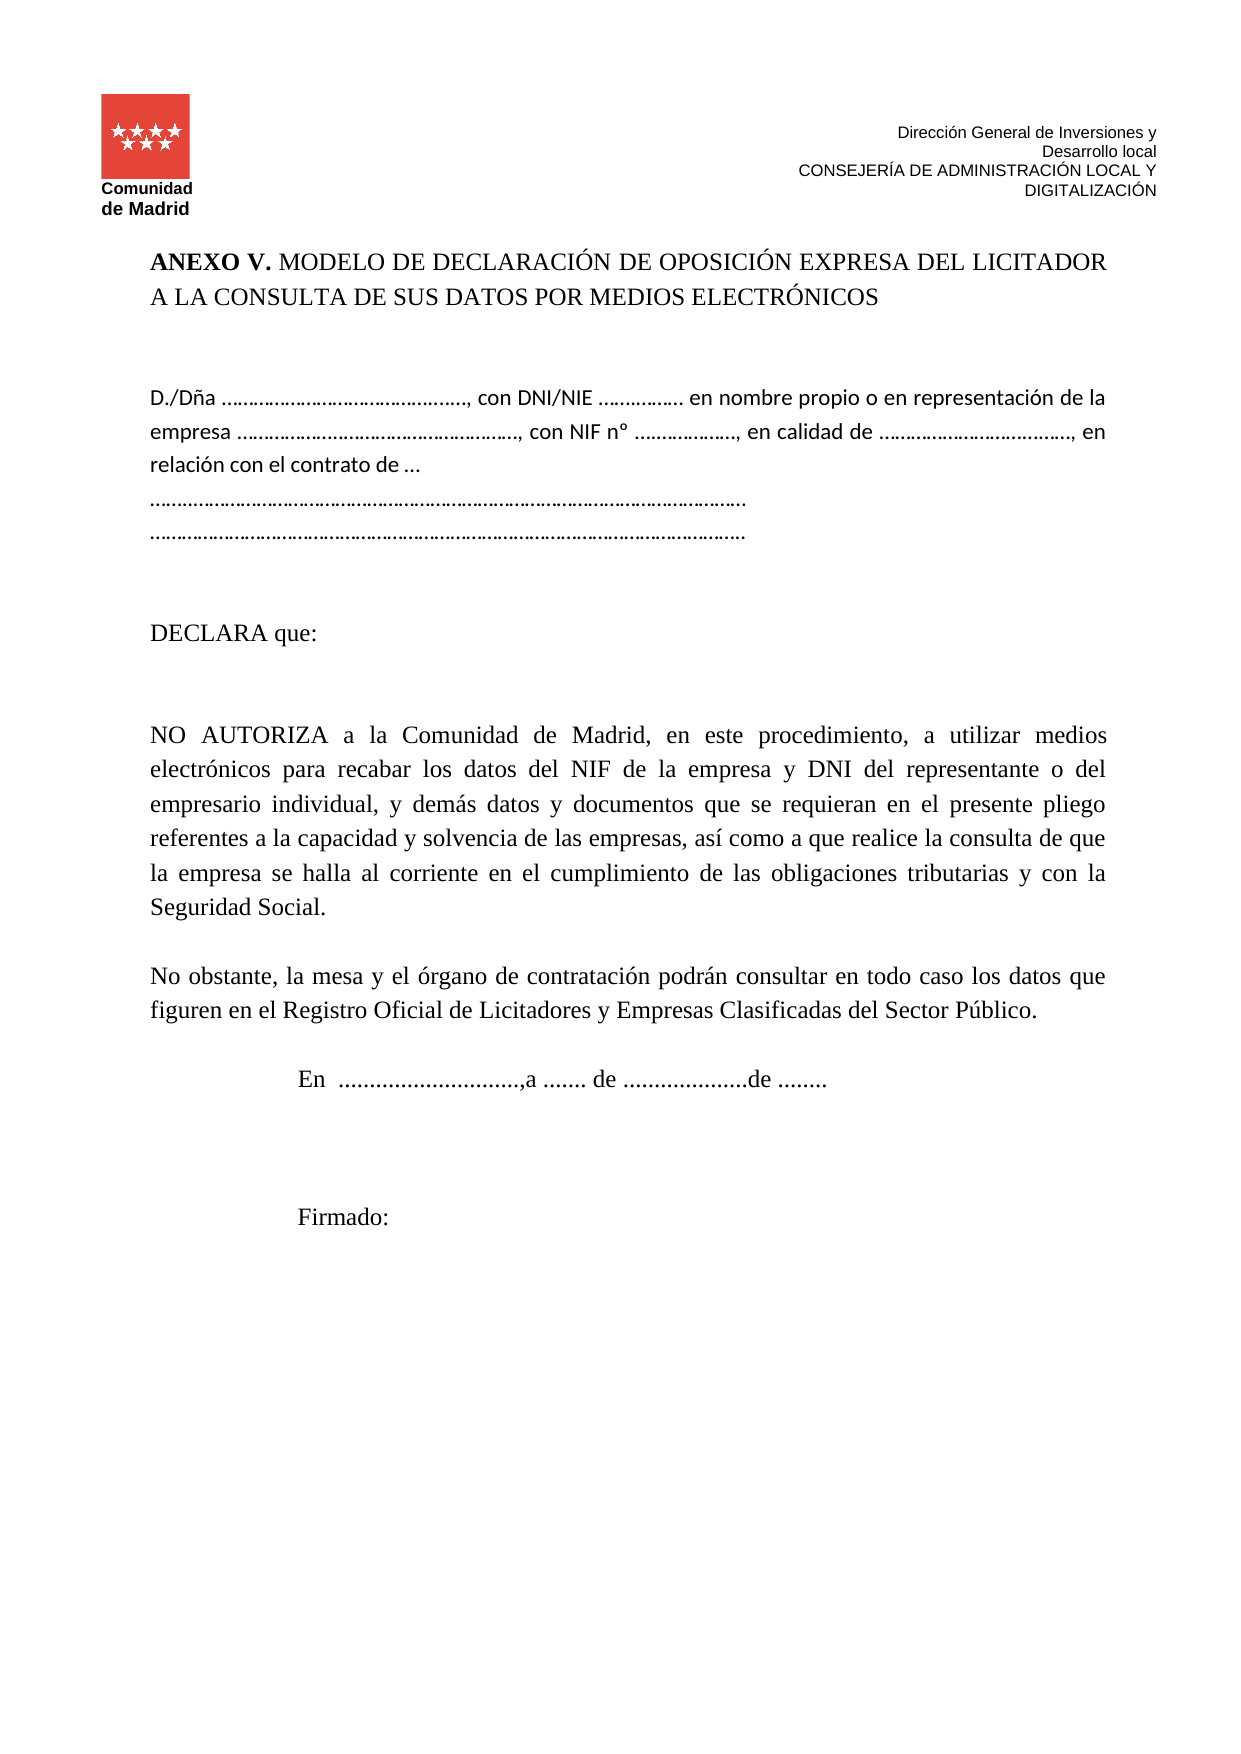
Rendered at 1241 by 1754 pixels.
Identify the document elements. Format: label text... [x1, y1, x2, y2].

text DECLARA que: [150, 618, 1108, 647]
text NO AUTORIZA a la Comunidad de Madrid, en este procedimiento, a utilizar medios electrónicos para recabar los datos del NIF de la empresa y DNI del representante o del empresario individual, y demás datos y documentos que se requieran en el presente pliego referentes a la capacidad y solvencia de las empresas, así como a que realice la consulta de que la empresa se halla al corriente en el cumplimiento de las obligaciones tributarias y con la Seguridad Social. [150, 720, 1108, 921]
text En .............................,a ....... de ....................de ........ [298, 1064, 1108, 1093]
text ANEXO V. MODELO DE DECLARACIÓN DE OPOSICIÓN EXPRESA DEL LICITADOR A LA CONSULTA DE SUS DATOS POR MEDIOS ELECTRÓNICOS [150, 247, 1108, 311]
text No obstante, la mesa y el órgano de contratación podrán consultar en todo caso los datos que figuren en el Registro Oficial de Licitadores y Empresas Clasificadas del Sector Público. [150, 961, 1108, 1024]
text D./Dña …………………………………....…, con DNI/NIE …….……… en nombre propio o en representación de la empresa ………………..……………………………, con NIF nº ….……………, en calidad de ………………………...……, en relación con el contrato de … [150, 383, 1108, 478]
text ………………………………………………………………………………………………….. [150, 517, 1108, 546]
text Firmado: [150, 1202, 1108, 1231]
text ……..…………………………………………………………………………………………… [150, 484, 1108, 512]
